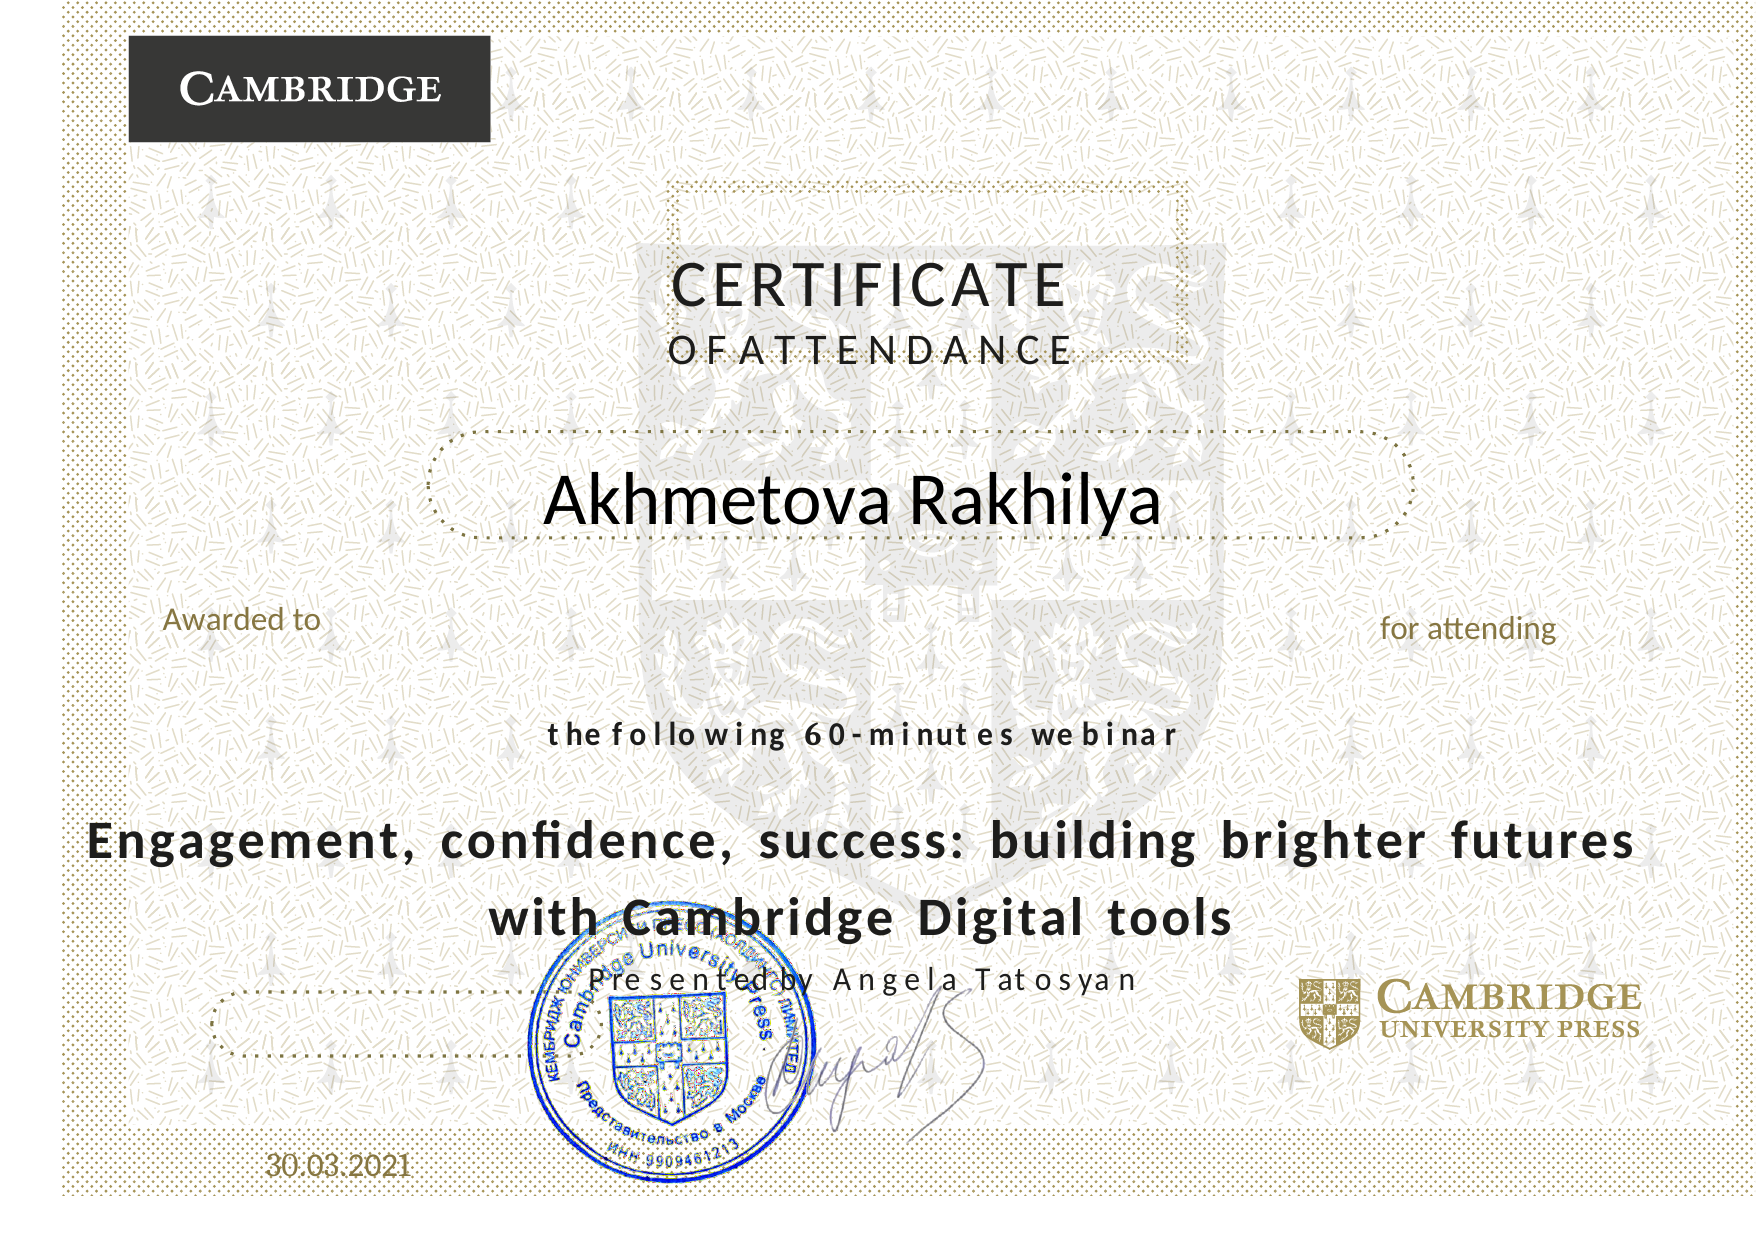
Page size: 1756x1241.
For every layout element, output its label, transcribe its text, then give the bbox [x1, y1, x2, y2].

text Awarded to [162, 597, 325, 638]
text O F A T T E N D A N C E [99, 322, 1639, 375]
title CERTIFICATE [98, 243, 1639, 322]
text Engagement, confidence, success: building brighter futures with Cambridge Digital tools [81, 806, 1639, 948]
text Akhmetova Rakhilya [69, 451, 1651, 543]
text for attending [1380, 607, 1651, 648]
text P re s e n t ed by A n g e l a T at o s ya n [84, 958, 1639, 999]
picture [62, 0, 1756, 1196]
text t he f o l lo w i ng 6 0 - m i nut e s we b i na r [84, 713, 1639, 753]
text 30.03.2021 [266, 1144, 1651, 1184]
